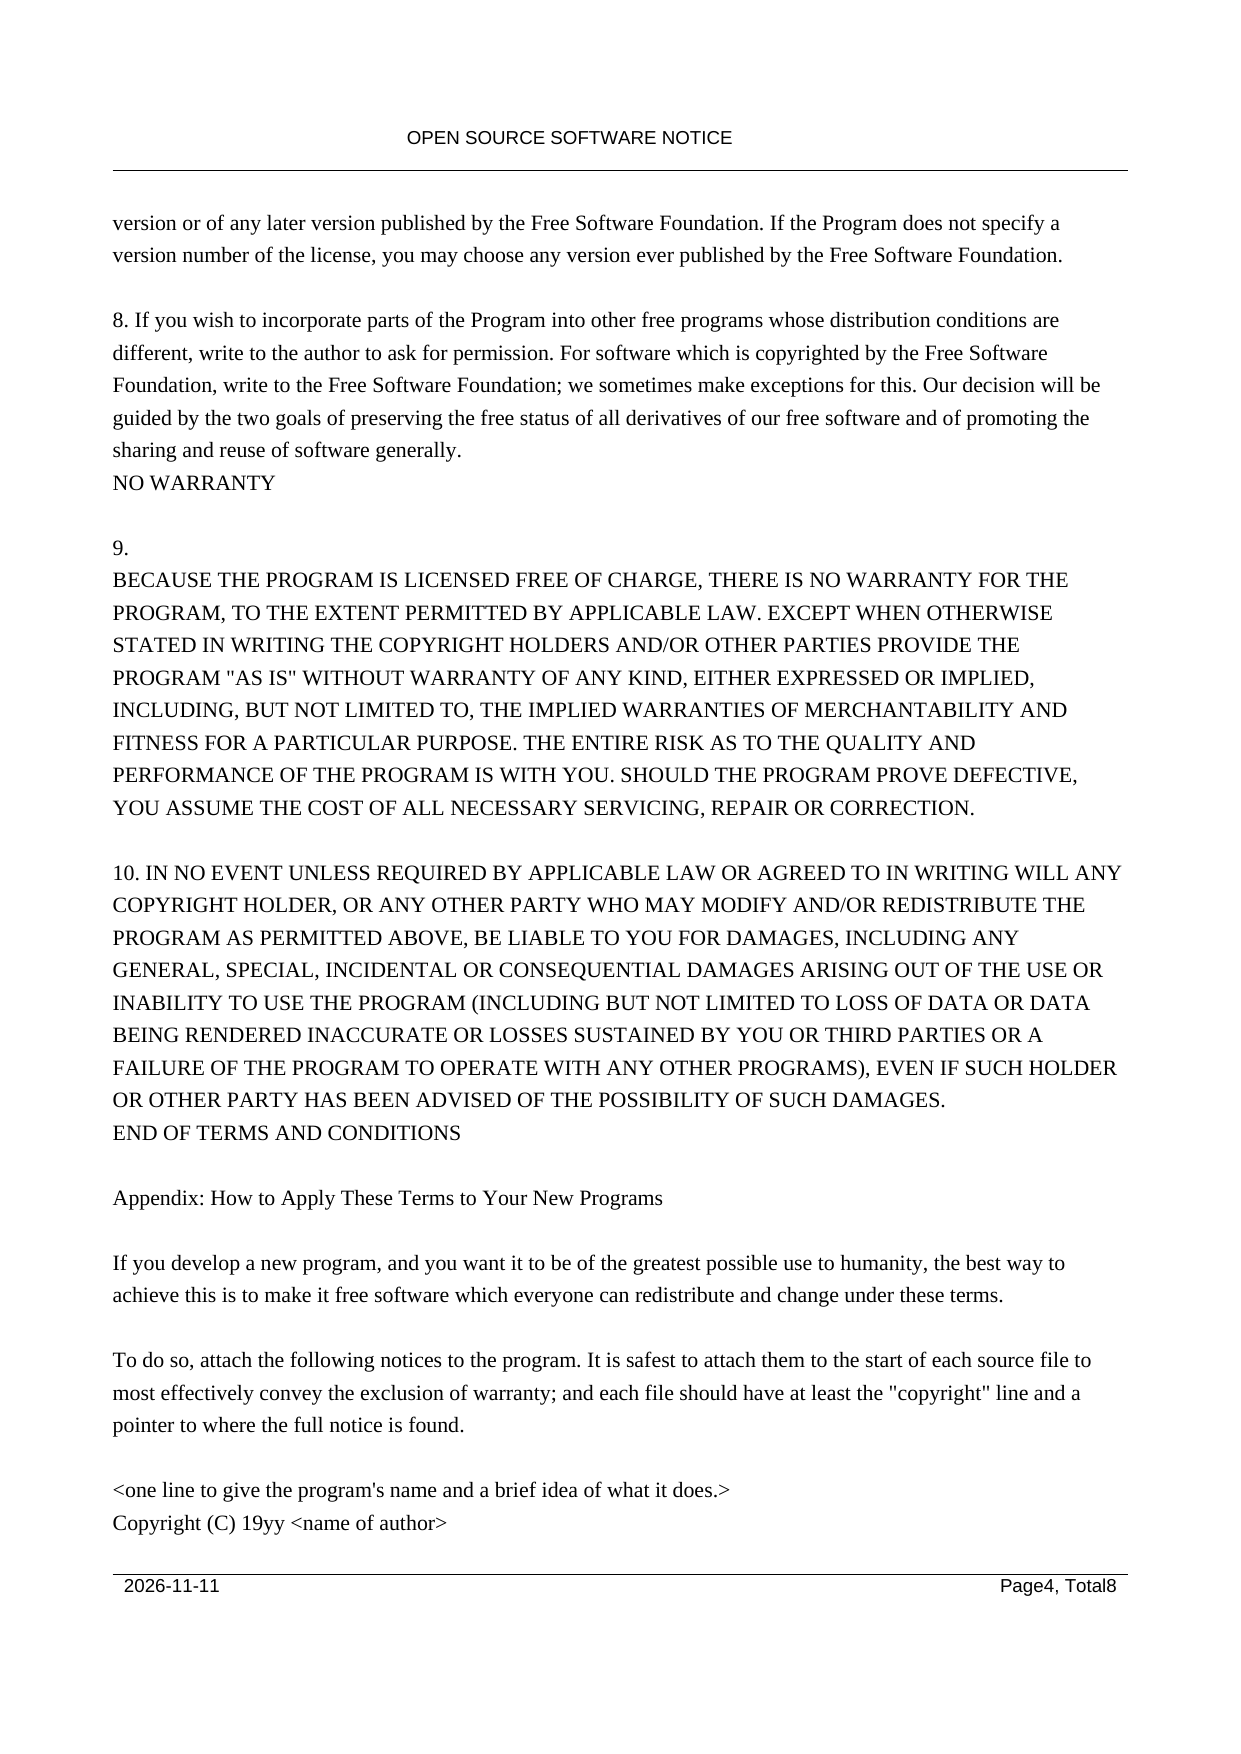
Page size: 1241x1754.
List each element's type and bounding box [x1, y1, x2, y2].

text [112, 206, 1128, 1539]
